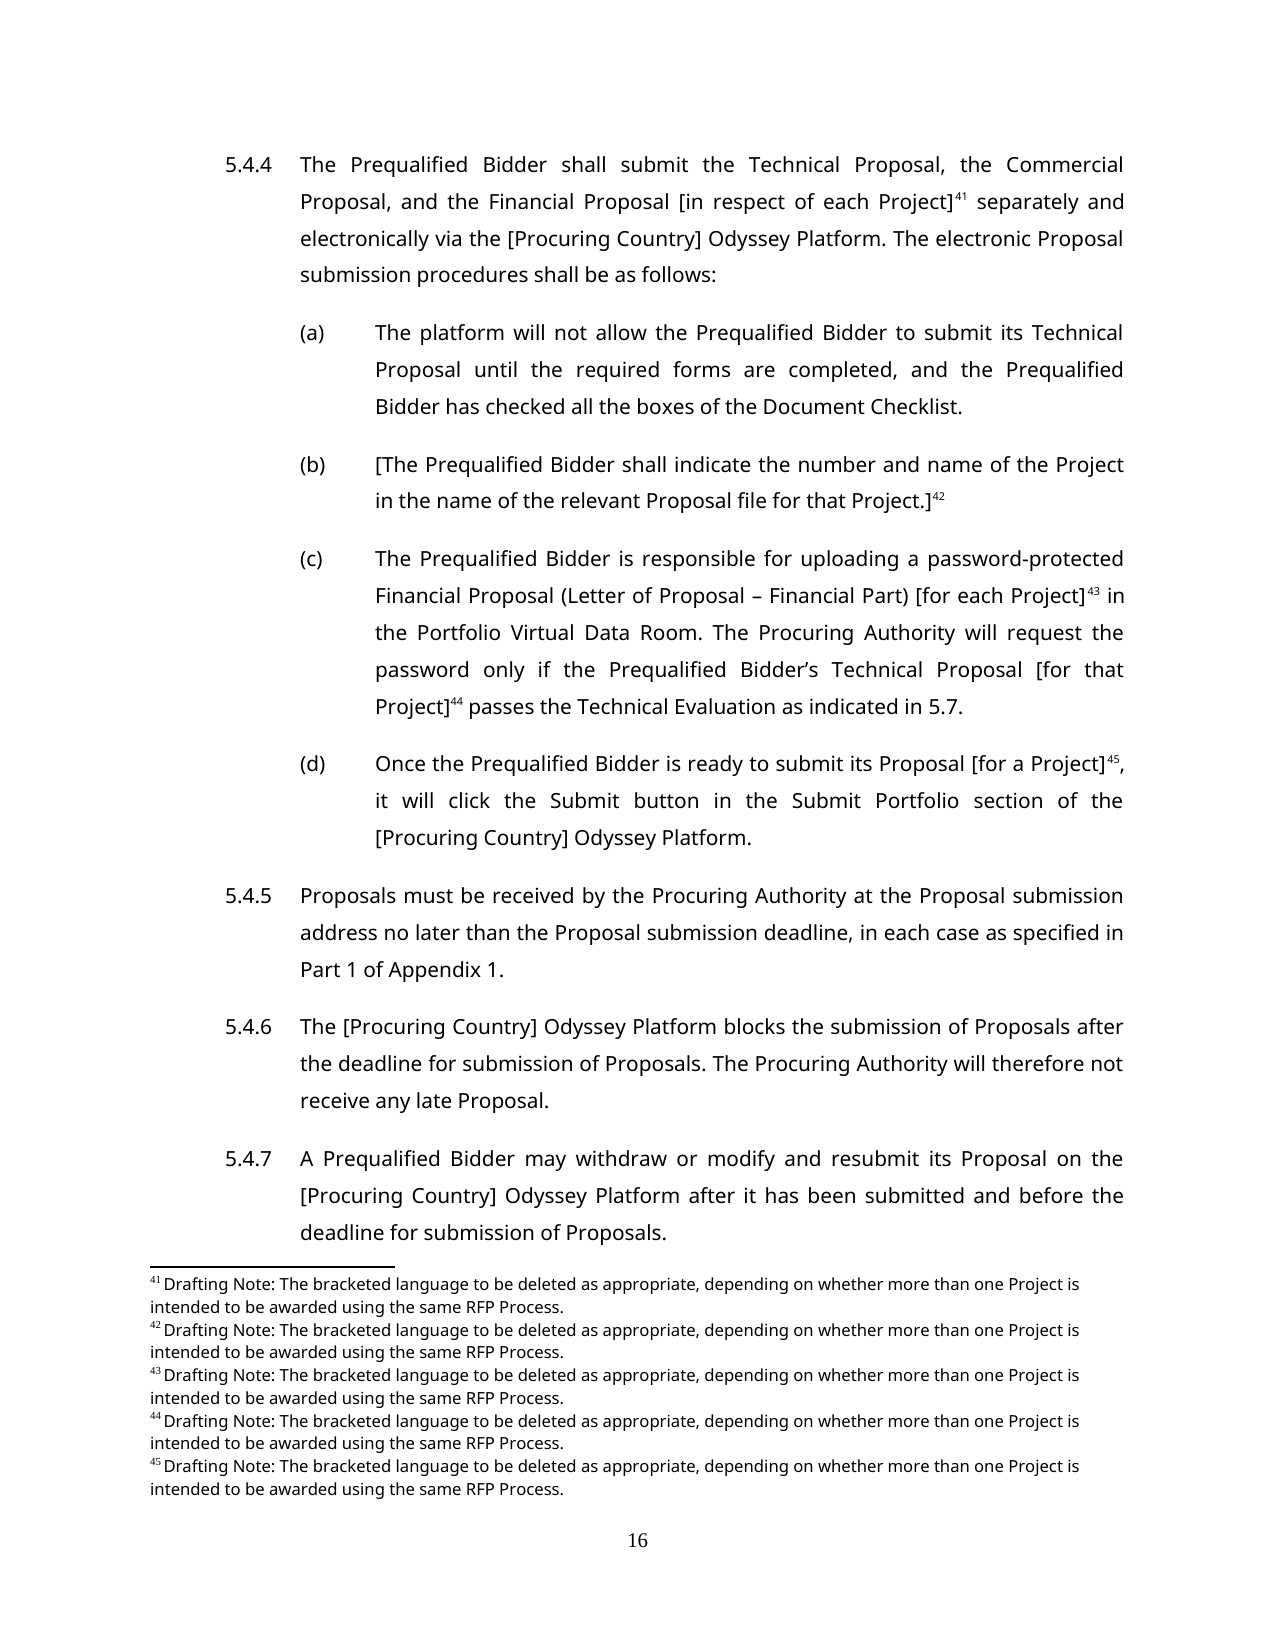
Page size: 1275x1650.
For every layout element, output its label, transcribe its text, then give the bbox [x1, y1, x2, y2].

text The Prequalified Bidder shall submit the Technical Proposal, the Commercial Proposal, and the Financial Proposal [in respect of each Project] separately and electronically via the [Procuring Country] Odyssey Platform. The electronic Proposal submission procedures shall be as follows: [225, 150, 1125, 289]
text Proposals must be received by the Procuring Authority at the Proposal submission address no later than the Proposal submission deadline, in each case as specified in Part 1 of Appendix 1. [225, 881, 1125, 983]
text The platform will not allow the Prequalified Bidder to submit its Technical Proposal until the required forms are completed, and the Prequalified Bidder has checked all the boxes of the Document Checklist. [300, 318, 1125, 421]
text A Prequalified Bidder may withdraw or modify and resubmit its Proposal on the [Procuring Country] Odyssey Platform after it has been submitted and before the deadline for submission of Proposals. [225, 1144, 1125, 1246]
text [The Prequalified Bidder shall indicate the number and name of the Project in the name of the relevant Proposal file for that Project.] [300, 450, 1125, 515]
text Once the Prequalified Bidder is ready to submit its Proposal [for a Project], it will click the Submit button in the Submit Portfolio section of the [Procuring Country] Odyssey Platform. [300, 749, 1125, 852]
text The Prequalified Bidder is responsible for uploading a password-protected Financial Proposal (Letter of Proposal – Financial Part) [for each Project] in the Portfolio Virtual Data Room. The Procuring Authority will request the password only if the Prequalified Bidder’s Technical Proposal [for that Project] passes the Technical Evaluation as indicated in 6.7. [300, 544, 1125, 720]
text The [Procuring Country] Odyssey Platform blocks the submission of Proposals after the deadline for submission of Proposals. The Procuring Authority will therefore not receive any late Proposal. [225, 1012, 1125, 1115]
